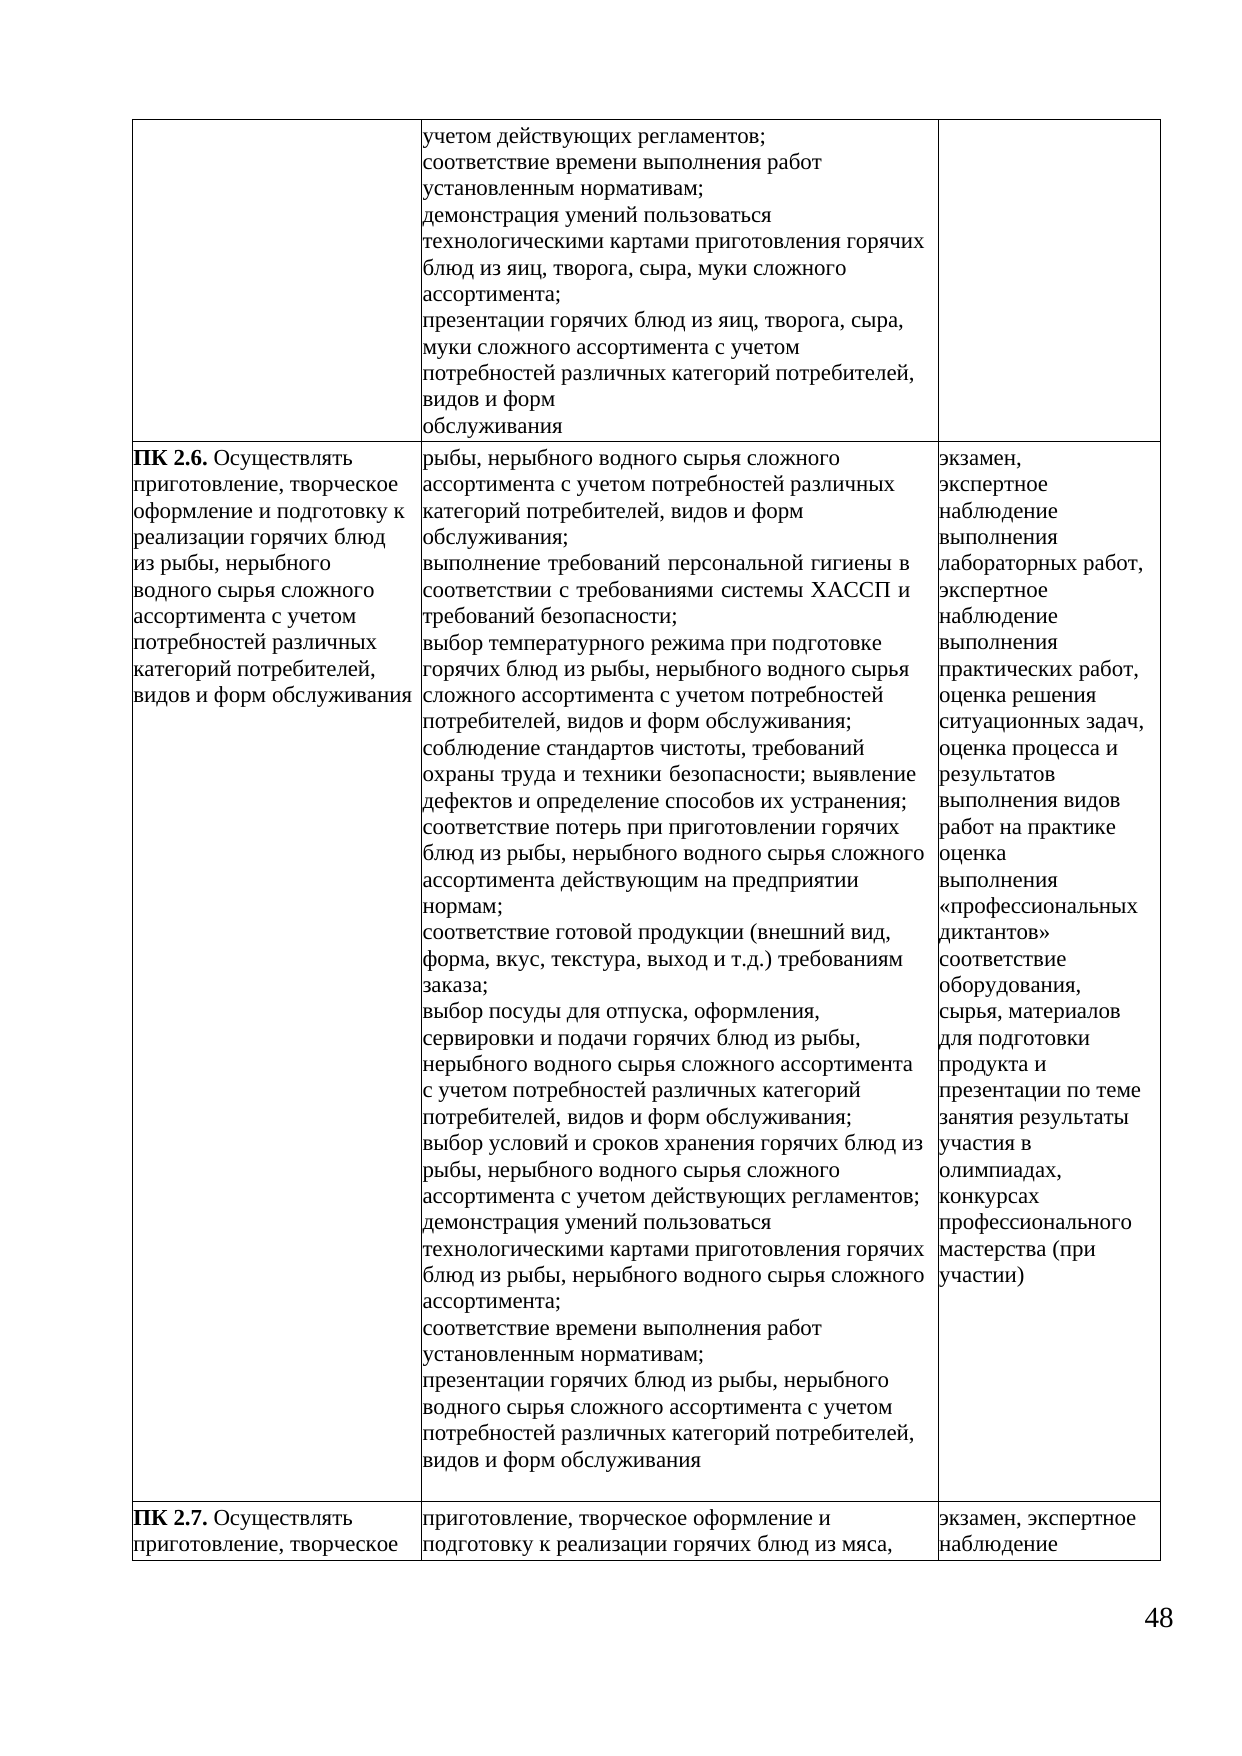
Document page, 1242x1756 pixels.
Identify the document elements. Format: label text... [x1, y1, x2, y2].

table_cell экзамен, экспертное наблюдение [939, 1502, 1160, 1559]
table_header учетом действующих регламентов; соответствие времени выполнения работ установленным нормативам; демонстрация умений пользоваться технологическими картами приготовления горячих блюд из яиц, творога, сыра, муки сложного ассортимента; презентации горячих блюд из яиц, творога, сыра, муки сложного ассортимента с учетом потребностей различных категорий потребителей, видов и форм обслуживания [422, 120, 938, 441]
table_cell ПК 2.6. Осуществлять приготовление, творческое оформление и подготовку к реализации горячих блюд из рыбы, нерыбного водного сырья сложного ассортимента с учетом потребностей различных категорий потребителей, видов и форм обслуживания [133, 442, 421, 1501]
table_header [939, 120, 1160, 441]
table_header [133, 120, 421, 441]
table_cell приготовление, творческое оформление и подготовку к реализации горячих блюд из мяса, [422, 1502, 938, 1559]
table_cell ПК 2.7. Осуществлять приготовление, творческое [133, 1502, 421, 1559]
table_cell рыбы, нерыбного водного сырья сложного ассортимента с учетом потребностей различных категорий потребителей, видов и форм обслуживания; выполнение требований персональной гигиены в соответствии с требованиями системы ХАССП и требований безопасности; выбор температурного режима при подготовке горячих блюд из рыбы, нерыбного водного сырья сложного ассортимента с учетом потребностей потребителей, видов и форм обслуживания; соблюдение стандартов чистоты, требований охраны труда и техники безопасности; выявление дефектов и определение способов их устранения; соответствие потерь при приготовлении горячих блюд из рыбы, нерыбного водного сырья сложного ассортимента действующим на предприятии нормам; соответствие готовой продукции (внешний вид, форма, вкус, текстура, выход и т.д.) требованиям заказа; выбор посуды для отпуска, оформления, сервировки и подачи горячих блюд из рыбы, нерыбного водного сырья сложного ассортимента с учетом потребностей различных категорий потребителей, видов и форм обслуживания; выбор условий и сроков хранения горячих блюд из рыбы, нерыбного водного сырья сложного ассортимента с учетом действующих регламентов; демонстрация умений пользоваться технологическими картами приготовления горячих блюд из рыбы, нерыбного водного сырья сложного ассортимента; соответствие времени выполнения работ установленным нормативам; презентации горячих блюд из рыбы, нерыбного водного сырья сложного ассортимента с учетом потребностей различных категорий потребителей, видов и форм обслуживания [422, 442, 938, 1501]
